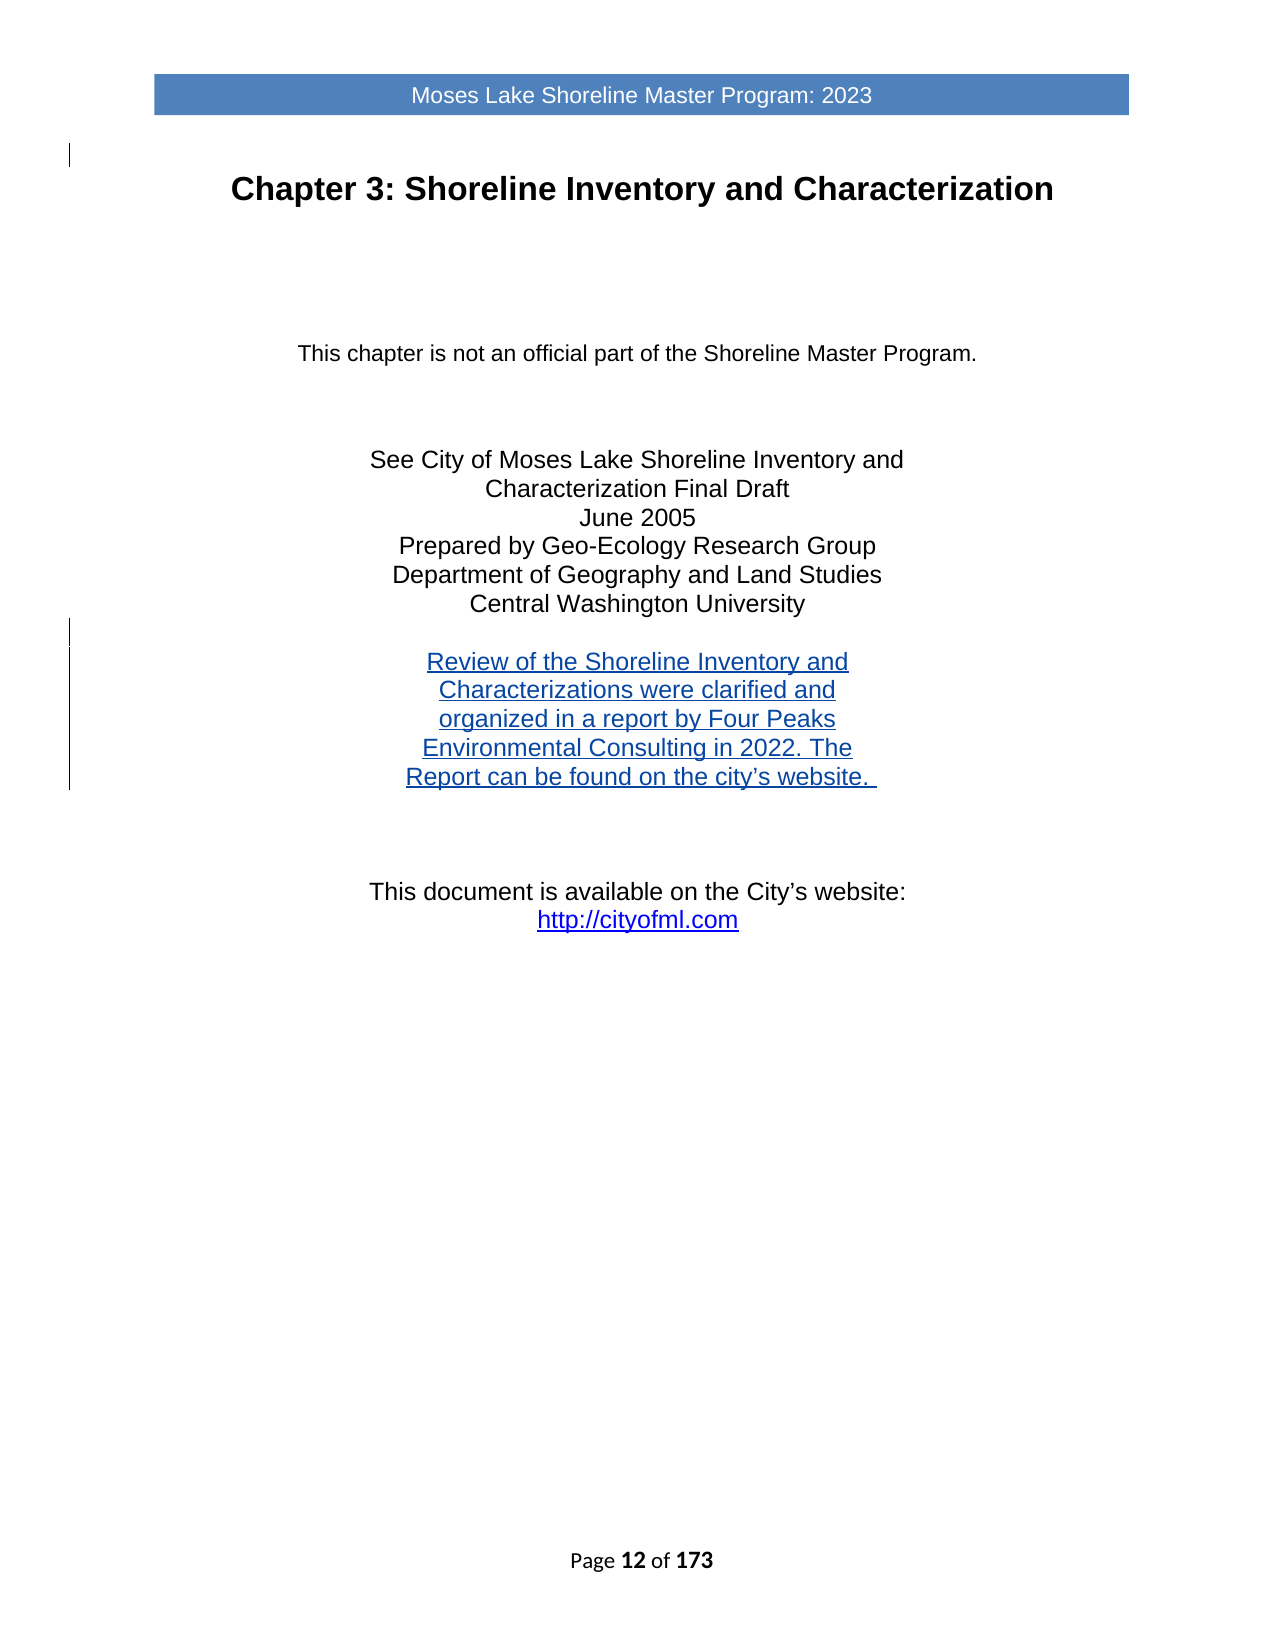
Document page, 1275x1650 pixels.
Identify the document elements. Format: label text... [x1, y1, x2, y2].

text See City of Moses Lake Shoreline Inventory and Characterization Final Draft [275, 445, 999, 502]
text June 2005 [458, 502, 817, 531]
text This document is available on the City’s website: http://cityofml.com [369, 877, 907, 934]
subtitle Chapter 3: Shoreline Inventory and Characterization [85, 169, 1200, 207]
text Prepared by Geo-Ecology Research Group Department of Geography and Land Studies Central Washington University [392, 531, 883, 618]
text This chapter is not an official part of the Shoreline Master Program. [297, 340, 1200, 366]
